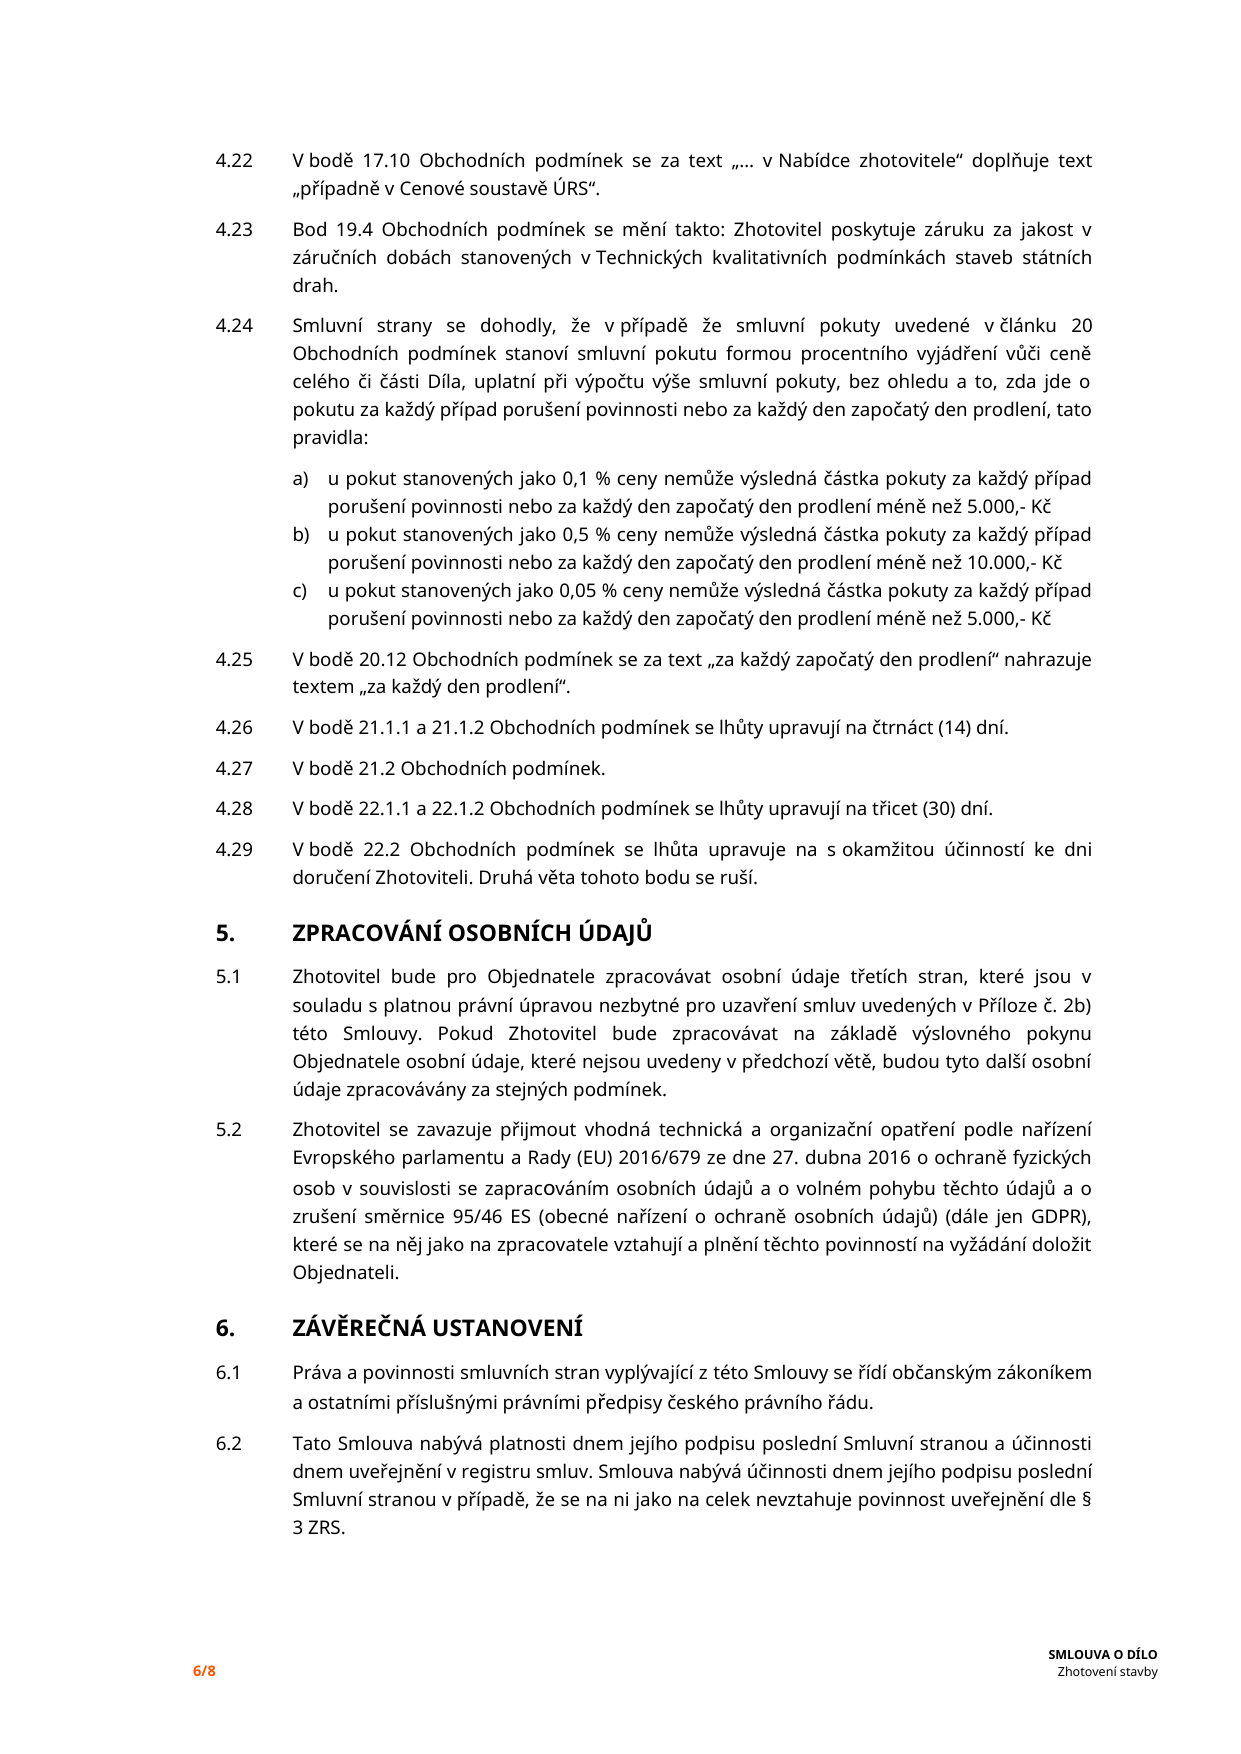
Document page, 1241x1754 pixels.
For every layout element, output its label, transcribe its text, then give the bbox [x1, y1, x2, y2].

text Bod 19.4 Obchodních podmínek se mění takto: Zhotovitel poskytuje záruku za jakost v záručních dobách stanovených v Technických kvalitativních podmínkách staveb státních drah. [216, 216, 1093, 298]
text V bodě 21.1.1 a 21.1.2 Obchodních podmínek se lhůty upravují na čtrnáct (14) dní. [216, 714, 1093, 740]
text V bodě 22.1.1 a 22.1.2 Obchodních podmínek se lhůty upravují na třicet (30) dní. [216, 795, 1093, 821]
list u pokut stanovených jako 0,1 % ceny nemůže výsledná částka pokuty za každý případ porušení povinnosti nebo za každý den započatý den prodlení méně než 5.000,- Kč [292, 465, 1093, 519]
text Smluvní strany se dohodly, že v případě že smluvní pokuty uvedené v článku 20 Obchodních podmínek stanoví smluvní pokutu formou procentního vyjádření vůči ceně celého či části Díla, uplatní při výpočtu výše smluvní pokuty, bez ohledu a to, zda jde o pokutu za každý případ porušení povinnosti nebo za každý den započatý den prodlení, tato pravidla: [216, 313, 1093, 450]
text u pokut stanovených jako 0,5 % ceny nemůže výsledná částka pokuty za každý případ porušení povinnosti nebo za každý den započatý den prodlení méně než 10.000,- Kč [292, 521, 1093, 575]
text V bodě 22.2 Obchodních podmínek se lhůta upravuje na s okamžitou účinností ke dni doručení Zhotoviteli. Druhá věta tohoto bodu se ruší. [216, 836, 1093, 889]
text u pokut stanovených jako 0,05 % ceny nemůže výsledná částka pokuty za každý případ porušení povinnosti nebo za každý den započatý den prodlení méně než 5.000,- Kč [292, 577, 1093, 631]
text Zhotovitel bude pro Objednatele zpracovávat osobní údaje třetích stran, které jsou v souladu s platnou právní úpravou nezbytné pro uzavření smluv uvedených v Příloze č. 2b) této Smlouvy. Pokud Zhotovitel bude zpracovávat na základě výslovného pokynu Objednatele osobní údaje, které nejsou uvedeny v předchozí větě, budou tyto další osobní údaje zpracovávány za stejných podmínek. [216, 964, 1093, 1101]
text V bodě 21.2 Obchodních podmínek. [216, 755, 1093, 780]
text ZÁVĚREČNÁ USTANOVENÍ [216, 1312, 1093, 1343]
text Tato Smlouva nabývá platnosti dnem jejího podpisu poslední Smluvní stranou a účinnosti dnem uveřejnění v registru smluv. Smlouva nabývá účinnosti dnem jejího podpisu poslední Smluvní stranou v případě, že se na ni jako na celek nevztahuje povinnost uveřejnění dle § 3 ZRS. [216, 1431, 1093, 1540]
text Zhotovitel se zavazuje přijmout vhodná technická a organizační opatření podle nařízení Evropského parlamentu a Rady (EU) 2016/679 ze dne 27. dubna 2016 o ochraně fyzických osob v souvislosti se zapracováním osobních údajů a o volném pohybu těchto údajů a o zrušení směrnice 95/46 ES (obecné nařízení o ochraně osobních údajů) (dále jen GDPR), které se na něj jako na zpracovatele vztahují a plnění těchto povinností na vyžádání doložit Objednateli. [216, 1116, 1093, 1285]
text ZPRACOVÁNÍ OSOBNÍCH ÚDAJŮ [216, 917, 1093, 948]
text V bodě 20.12 Obchodních podmínek se za text „za každý započatý den prodlení“ nahrazuje textem „za každý den prodlení“. [216, 646, 1093, 699]
text Práva a povinnosti smluvních stran vyplývající z této Smlouvy se řídí občanským zákoníkem a ostatními příslušnými právními předpisy českého právního řádu. [216, 1359, 1093, 1415]
text V bodě 17.10 Obchodních podmínek se za text „… v Nabídce zhotovitele“ doplňuje text „případně v Cenové soustavě ÚRS“. [216, 147, 1093, 201]
